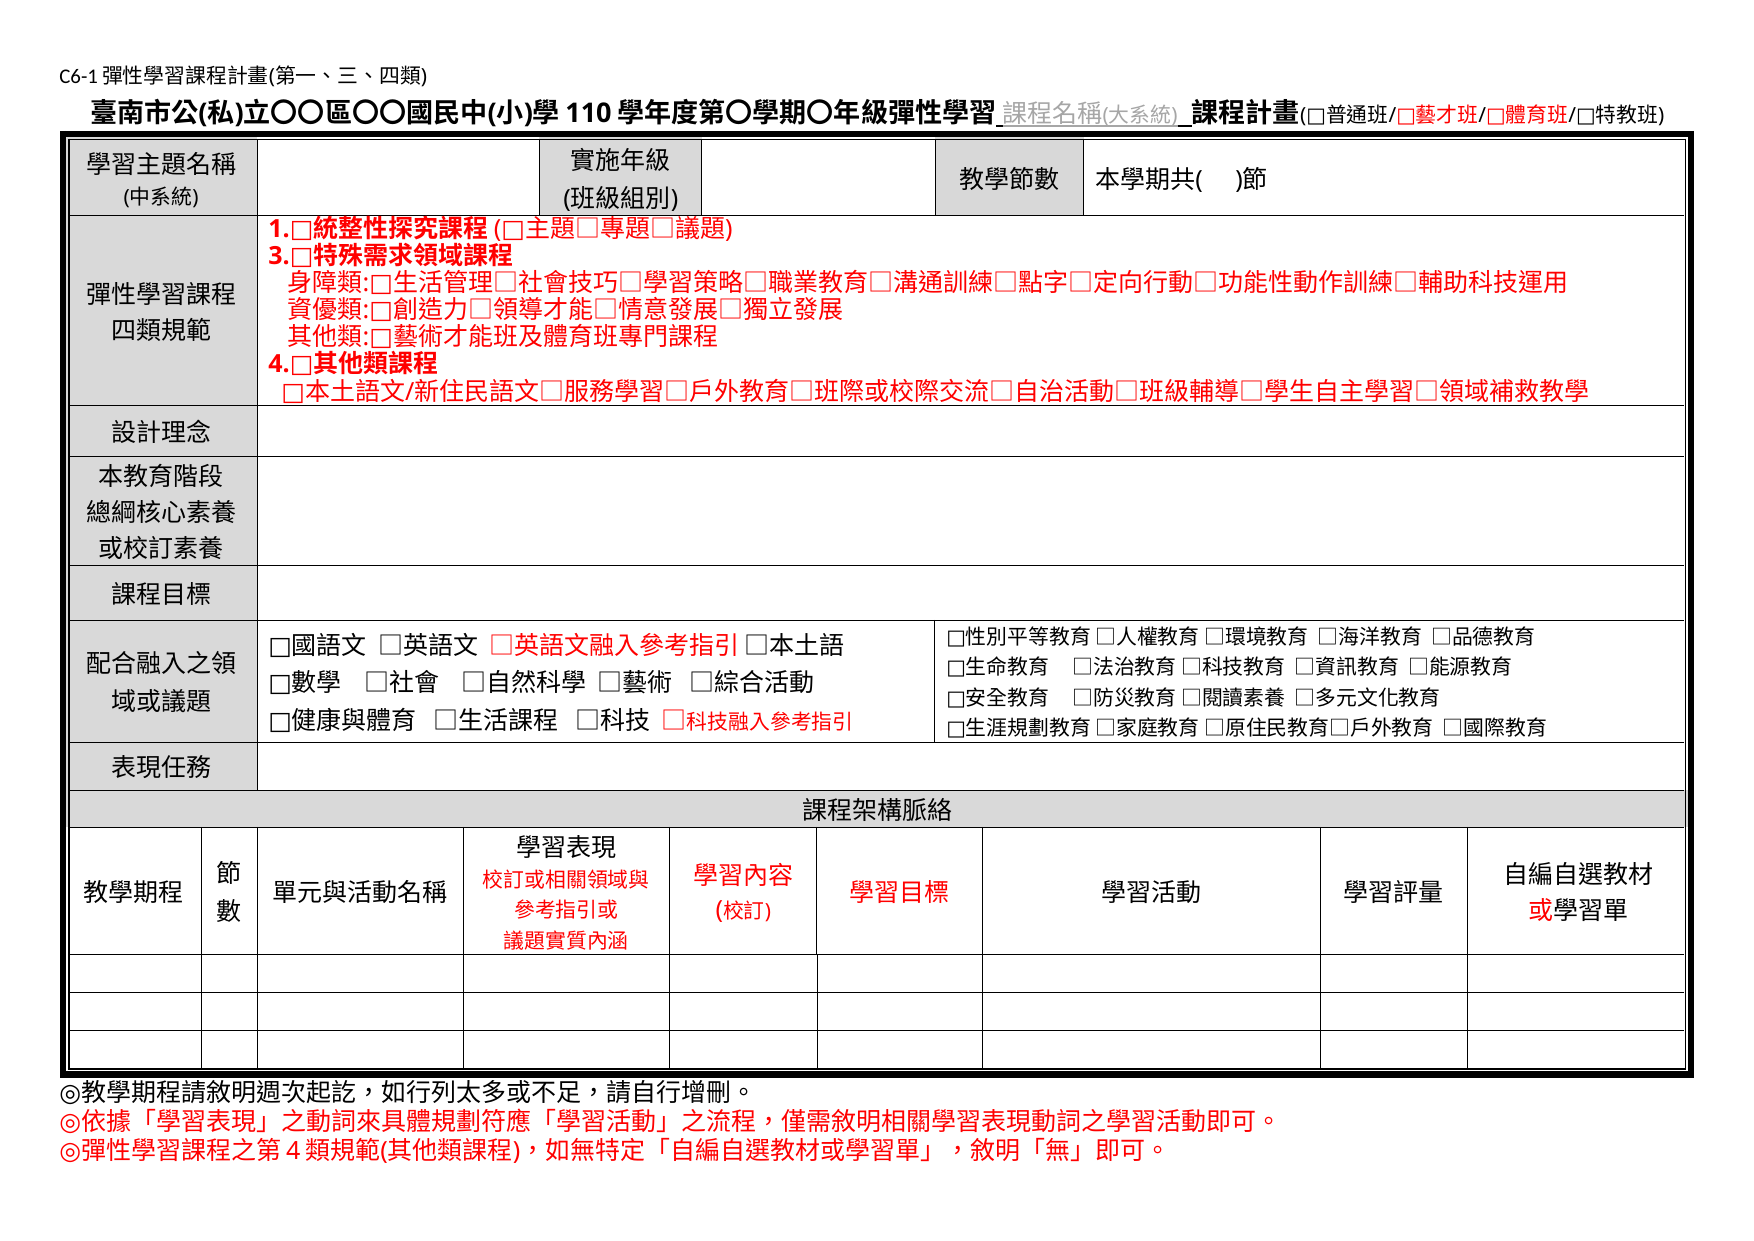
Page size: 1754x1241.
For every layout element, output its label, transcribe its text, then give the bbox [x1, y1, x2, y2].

table_cell 自編自選教材 或學習單 [1468, 827, 1685, 954]
table_cell [670, 993, 817, 1030]
table_cell 本教育階段 總綱核心素養 或校訂素養 [70, 457, 257, 565]
table_cell 設計理念 [70, 406, 257, 456]
table_cell [464, 993, 669, 1030]
table_cell [1321, 955, 1467, 992]
table_cell [818, 955, 982, 992]
table_cell 配合融入之領域或議題 [70, 621, 257, 741]
table_header 教學節數 [936, 140, 1083, 215]
table_cell [818, 993, 982, 1030]
text ◎依據「學習表現」之動詞來具體規劃符應「學習活動」之流程，僅需敘明相關學習表現動詞之學習活動即可。 [59, 1107, 1695, 1136]
table_header 本學期共( )節 [1084, 140, 1685, 215]
table_header [702, 140, 935, 215]
text 臺南市公(私)立〇〇區〇〇國民中(小)學110學年度第〇學期〇年級彈性學習 課程名稱(大系統) 課程計畫(□普通班/□藝才班/□體育班/□特教班) [59, 91, 1695, 131]
table_cell [1468, 1030, 1685, 1068]
table_cell [202, 955, 257, 992]
table_cell 學習表現 校訂或相關領域與 參考指引或 議題實質內涵 [464, 828, 669, 954]
table_cell 課程架構脈絡 [70, 790, 1685, 827]
table_cell [70, 993, 201, 1030]
table_cell [258, 741, 1685, 790]
table_cell 學習評量 [1321, 828, 1467, 954]
table_cell [258, 456, 1685, 565]
table_cell 教學期程 [70, 828, 201, 954]
table_cell [202, 993, 257, 1030]
table_cell [983, 993, 1320, 1030]
table_cell [1468, 954, 1685, 992]
table_cell 表現任務 [70, 743, 257, 790]
table_cell [670, 1031, 817, 1068]
table_cell 彈性學習課程 四類規範 [70, 216, 257, 405]
table_cell [464, 955, 669, 992]
table_cell □國語文 □英語文 □英語文融入參考指引 □本土語 □數學 □社會 □自然科學 □藝術 □綜合活動 □健康與體育 □生活課程 □科技 □科技融入參考指引 [258, 621, 934, 741]
table_cell [258, 405, 1685, 456]
table_cell 節數 [202, 828, 257, 954]
table_cell [258, 955, 463, 992]
table_header 實施年級 (班級組別) [540, 140, 701, 215]
text ◎教學期程請敘明週次起訖，如行列太多或不足，請自行增刪。 [59, 1078, 1695, 1107]
table_cell 學習活動 [983, 828, 1320, 954]
table_cell [70, 1031, 201, 1068]
table_cell [983, 1031, 1320, 1068]
table_cell [1321, 1031, 1467, 1068]
table_cell □性別平等教育 □人權教育 □環境教育 □海洋教育 □品德教育 □生命教育 □法治教育 □科技教育 □資訊教育 □能源教育 □安全教育 □防災教育 □閱讀素養 □多元文化教育 □生涯規劃教育 □家庭教育 □原住民教育□戶外教育 □國際教育 [935, 620, 1685, 741]
table_cell [258, 993, 463, 1030]
table_cell [670, 955, 817, 992]
table_header [258, 140, 539, 215]
table_cell [1321, 993, 1467, 1030]
table_cell [70, 955, 201, 992]
text ◎彈性學習課程之第4類規範(其他類課程)，如無特定「自編自選教材或學習單」，敘明「無」即可。 [59, 1136, 1695, 1165]
table_cell 學習內容(校訂) [670, 828, 816, 954]
table_cell 1.□統整性探究課程 (□主題□專題□議題) 3.□特殊需求領域課程 身障類:□生活管理□社會技巧□學習策略□職業教育□溝通訓練□點字□定向行動□功能性動作訓練□輔助科技運用 資優類:□創造力□領導才能□情意發展□獨立發展 其他類:□藝術才能班及體育班專門課程 4.□其他類課程 □本土語文/新住民語文□服務學習□戶外教育□班際或校際交流□自治活動□班級輔導□學生自主學習□領域補救教學 [258, 215, 1685, 405]
table_cell 課程目標 [70, 566, 257, 620]
table_cell [464, 1031, 669, 1068]
table_cell [258, 1031, 463, 1068]
table_cell [1468, 992, 1685, 1030]
table_cell [202, 1031, 257, 1068]
table_cell [983, 955, 1320, 992]
table_cell [258, 565, 1685, 620]
table_cell [818, 1031, 982, 1068]
table_cell 單元與活動名稱 [258, 828, 463, 954]
table_cell 學習目標 [817, 828, 982, 954]
table_header 學習主題名稱 (中系統) [70, 140, 257, 215]
